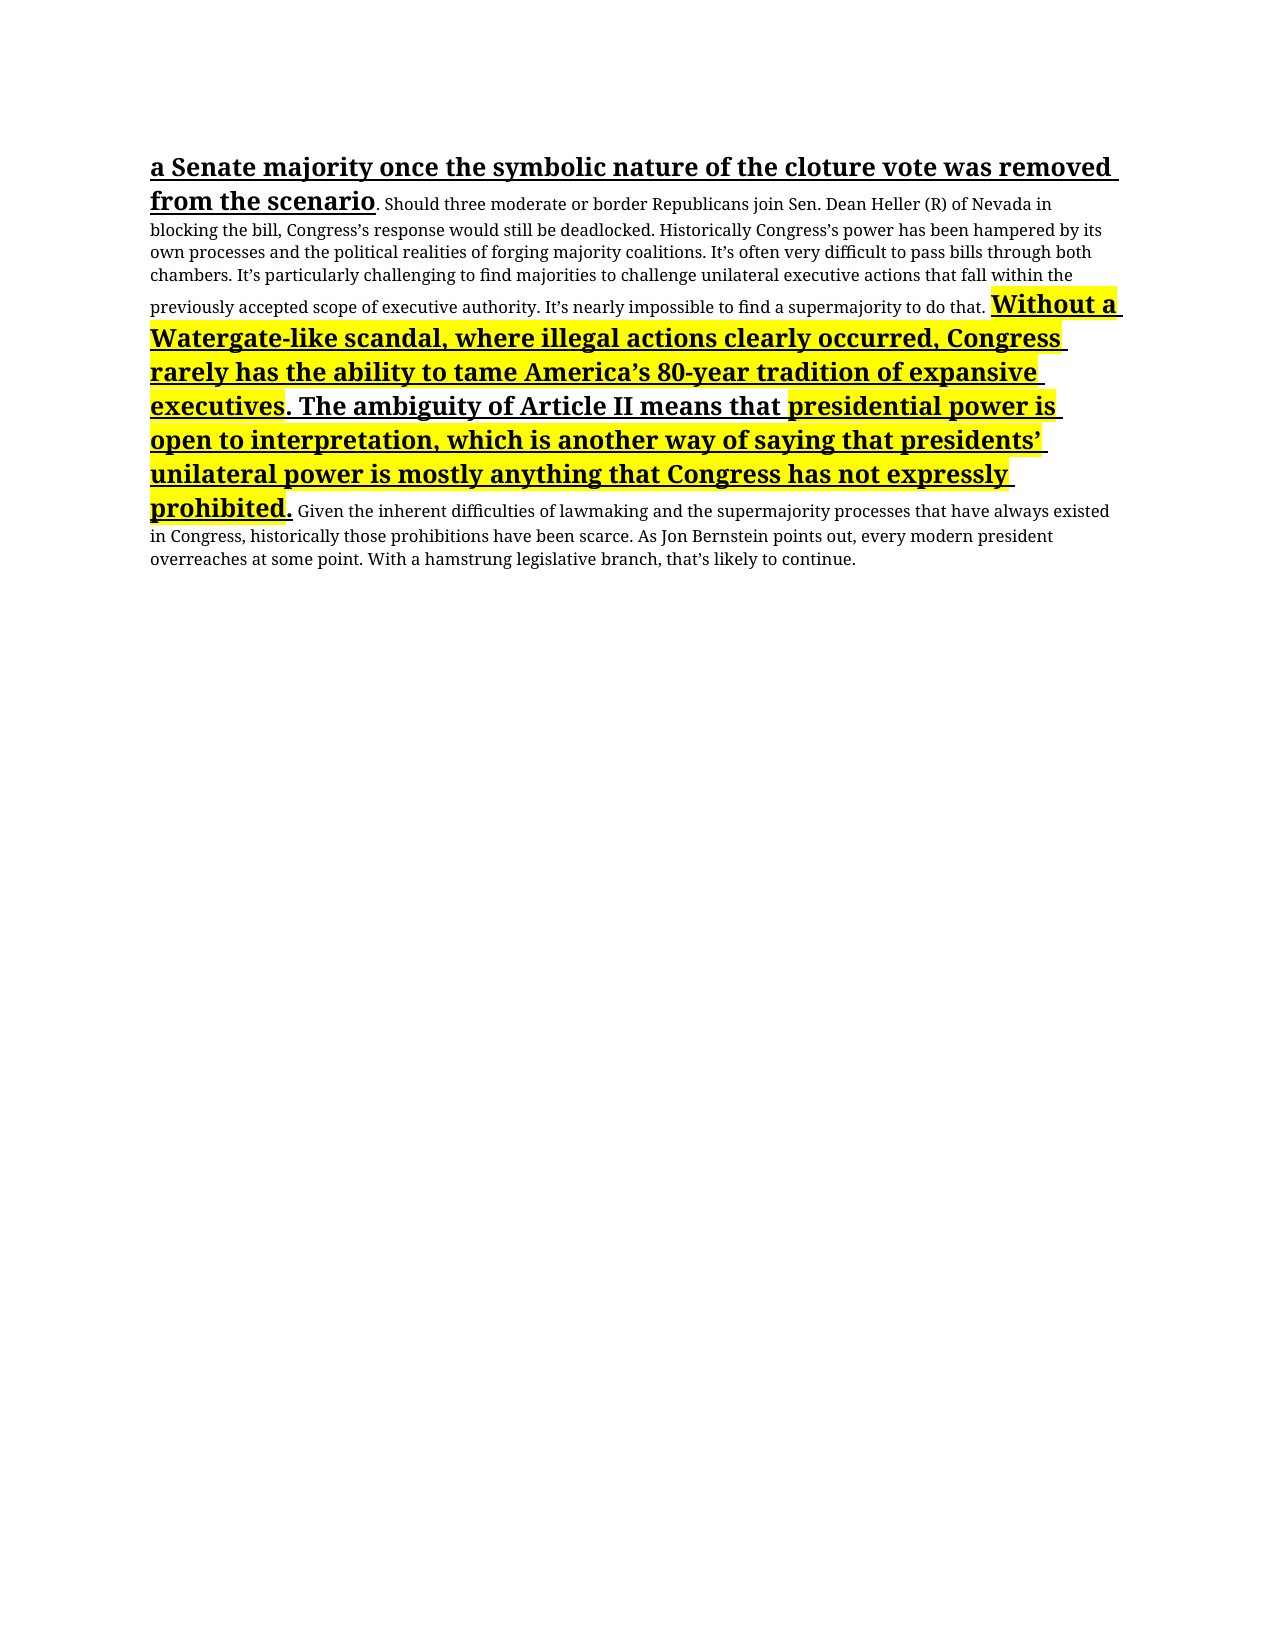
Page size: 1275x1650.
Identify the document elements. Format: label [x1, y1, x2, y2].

text [150, 150, 1125, 570]
